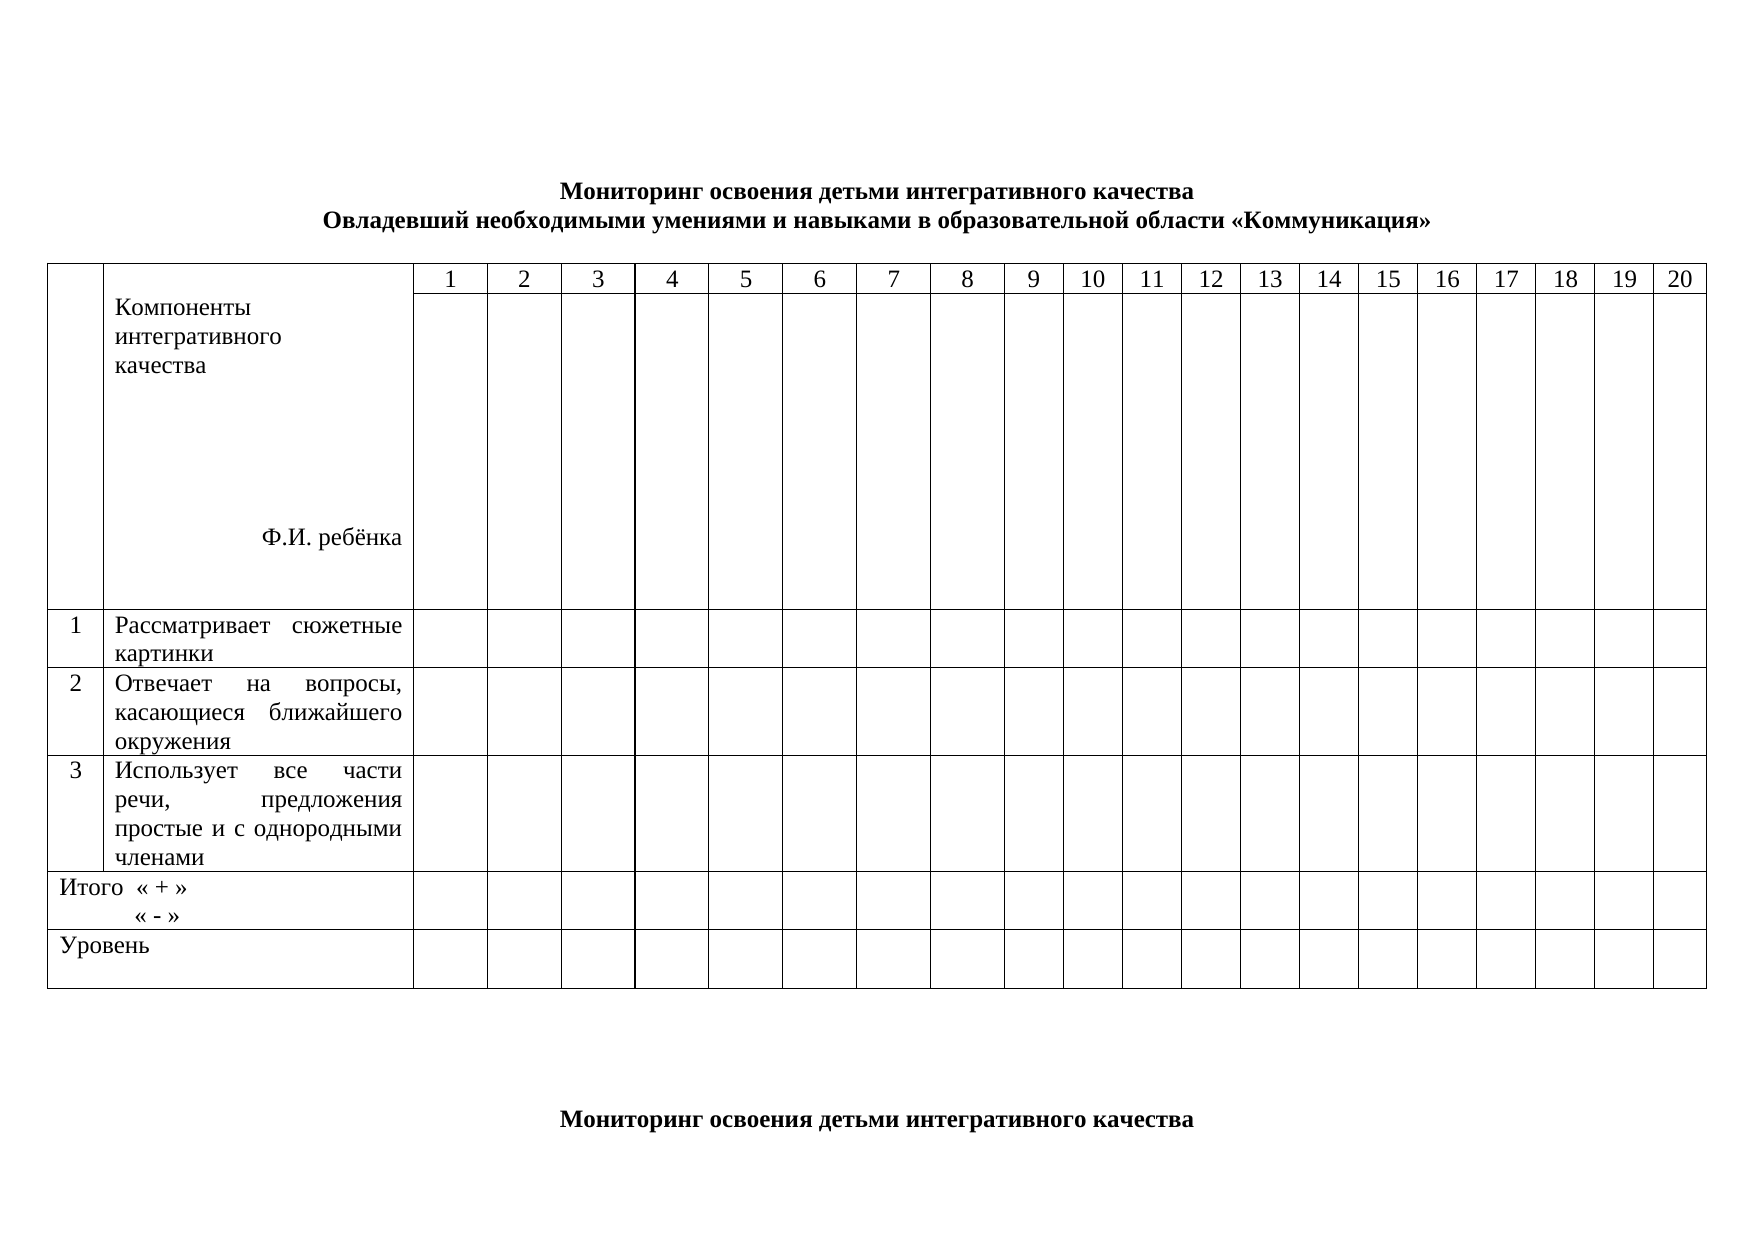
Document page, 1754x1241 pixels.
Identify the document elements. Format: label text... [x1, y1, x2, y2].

table_cell [1595, 930, 1653, 988]
table_cell [931, 930, 1004, 988]
table_cell [1064, 756, 1122, 871]
table_cell [414, 930, 487, 988]
table_cell [1654, 930, 1706, 988]
table_cell [857, 668, 930, 754]
table_cell [1595, 294, 1653, 609]
table_cell [414, 668, 487, 754]
table_cell [783, 610, 856, 667]
table_cell [1241, 930, 1299, 988]
table_cell [1536, 668, 1594, 754]
table_cell [1241, 610, 1299, 667]
table_cell [1123, 294, 1181, 609]
table_header 18 [1536, 264, 1594, 292]
table_cell [1359, 294, 1417, 609]
table_cell [1477, 930, 1535, 988]
table_cell [1123, 668, 1181, 754]
text Овладевший необходимыми умениями и навыками в образовательной области «Коммуникация» [59, 205, 1695, 234]
table_cell [1005, 610, 1063, 667]
table_cell [488, 756, 561, 871]
table_cell [857, 610, 930, 667]
table_cell [1418, 668, 1476, 754]
table_cell [1241, 756, 1299, 871]
table_cell [1241, 668, 1299, 754]
table_cell [1241, 872, 1299, 929]
table_header 15 [1359, 264, 1417, 292]
table_cell [562, 756, 634, 871]
table_cell [1182, 756, 1240, 871]
table_cell [1300, 872, 1358, 929]
table_header 20 [1654, 264, 1706, 292]
table_header 6 [783, 264, 856, 292]
table_cell [1064, 294, 1122, 609]
table_cell [636, 930, 708, 988]
table_cell [1123, 872, 1181, 929]
table_cell [857, 294, 930, 609]
table_cell [709, 756, 782, 871]
table_cell [709, 610, 782, 667]
table_cell [1477, 756, 1535, 871]
table_cell [1536, 610, 1594, 667]
table_header 2 [488, 264, 561, 292]
table_cell [783, 930, 856, 988]
table_cell [488, 610, 561, 667]
table_cell [488, 668, 561, 754]
table_cell [636, 294, 708, 609]
table_cell [562, 668, 634, 754]
table_cell 2 [48, 668, 103, 754]
table_cell [1418, 930, 1476, 988]
table_header 3 [562, 264, 634, 292]
table_cell [857, 756, 930, 871]
table_header Компоненты интегративного качества Ф.И. ребёнка [104, 264, 413, 609]
table_cell [1064, 930, 1122, 988]
table_cell [1123, 930, 1181, 988]
table_cell [1477, 294, 1535, 609]
table_cell Рассматривает сюжетные картинки [104, 610, 413, 667]
table_header [48, 264, 103, 609]
table_cell [1064, 610, 1122, 667]
table_header 12 [1182, 264, 1240, 292]
table_cell [1300, 294, 1358, 609]
table_cell [709, 872, 782, 929]
table_header 10 [1064, 264, 1122, 292]
table_cell [931, 756, 1004, 871]
table_cell [1359, 756, 1417, 871]
table_cell [1005, 930, 1063, 988]
table_cell [488, 930, 561, 988]
table_cell [488, 872, 561, 929]
table_cell [414, 756, 487, 871]
table_cell [562, 930, 634, 988]
table_cell [1359, 872, 1417, 929]
table_cell Отвечает на вопросы, касающиеся ближайшего окружения [104, 668, 413, 754]
text Мониторинг освоения детьми интегративного качества [59, 1104, 1695, 1132]
table_header 19 [1595, 264, 1653, 292]
table_header 13 [1241, 264, 1299, 292]
table_cell [1123, 756, 1181, 871]
table_cell [1005, 294, 1063, 609]
table_cell [931, 872, 1004, 929]
table_cell [1300, 930, 1358, 988]
table_cell [1477, 610, 1535, 667]
table_cell [1418, 872, 1476, 929]
table_header 16 [1418, 264, 1476, 292]
table_cell Использует все части речи, предложения простые и с однородными членами [104, 756, 413, 871]
table_cell [414, 610, 487, 667]
table_cell [1418, 756, 1476, 871]
table_cell [1536, 756, 1594, 871]
table_cell [1654, 756, 1706, 871]
table_header 11 [1123, 264, 1181, 292]
table_cell [562, 610, 634, 667]
table_header 4 [636, 264, 708, 292]
table_cell [1182, 668, 1240, 754]
table_header 1 [414, 264, 487, 292]
table_cell Уровень [48, 930, 413, 988]
table_cell [562, 872, 634, 929]
table_cell [1300, 668, 1358, 754]
table_cell [1241, 294, 1299, 609]
table_cell [931, 294, 1004, 609]
table_cell [1005, 668, 1063, 754]
table_cell [1182, 872, 1240, 929]
table_cell [783, 872, 856, 929]
table_cell [1359, 930, 1417, 988]
table_cell [1595, 872, 1653, 929]
table_cell [1536, 872, 1594, 929]
table_cell [562, 294, 634, 609]
table_cell [1654, 668, 1706, 754]
table_cell [488, 294, 561, 609]
table_cell [783, 668, 856, 754]
table_cell [931, 610, 1004, 667]
table_cell [1182, 294, 1240, 609]
table_cell [931, 668, 1004, 754]
table_cell [1536, 294, 1594, 609]
table_cell [1123, 610, 1181, 667]
table_cell [1418, 610, 1476, 667]
table_cell [709, 668, 782, 754]
table_cell [636, 872, 708, 929]
table_cell [1536, 930, 1594, 988]
table_cell [1418, 294, 1476, 609]
table_cell [857, 930, 930, 988]
table_cell 3 [48, 756, 103, 871]
table_cell [1654, 610, 1706, 667]
table_cell [783, 756, 856, 871]
table_cell [636, 610, 708, 667]
table_header 14 [1300, 264, 1358, 292]
table_cell [414, 872, 487, 929]
table_cell 1 [48, 610, 103, 667]
table_cell [1182, 610, 1240, 667]
table_cell [1182, 930, 1240, 988]
table_header 7 [857, 264, 930, 292]
table_cell [1064, 668, 1122, 754]
table_cell [857, 872, 930, 929]
table_cell [1300, 756, 1358, 871]
table_cell [1595, 668, 1653, 754]
table_header 5 [709, 264, 782, 292]
table_cell [1595, 610, 1653, 667]
table_cell [1300, 610, 1358, 667]
table_cell [414, 294, 487, 609]
table_cell [1654, 294, 1706, 609]
table_cell [709, 294, 782, 609]
table_cell [709, 930, 782, 988]
table_cell [1477, 872, 1535, 929]
table_cell [783, 294, 856, 609]
table_cell [1654, 872, 1706, 929]
table_cell [1005, 756, 1063, 871]
table_cell [636, 668, 708, 754]
table_cell [1005, 872, 1063, 929]
table_cell [1477, 668, 1535, 754]
table_cell [1359, 668, 1417, 754]
table_cell [1359, 610, 1417, 667]
table_cell [1064, 872, 1122, 929]
table_header 17 [1477, 264, 1535, 292]
table_header 8 [931, 264, 1004, 292]
table_cell [636, 756, 708, 871]
text Мониторинг освоения детьми интегративного качества [59, 176, 1695, 205]
table_header 9 [1005, 264, 1063, 292]
table_cell Итого « + » « - » [48, 872, 413, 929]
table_cell [1595, 756, 1653, 871]
